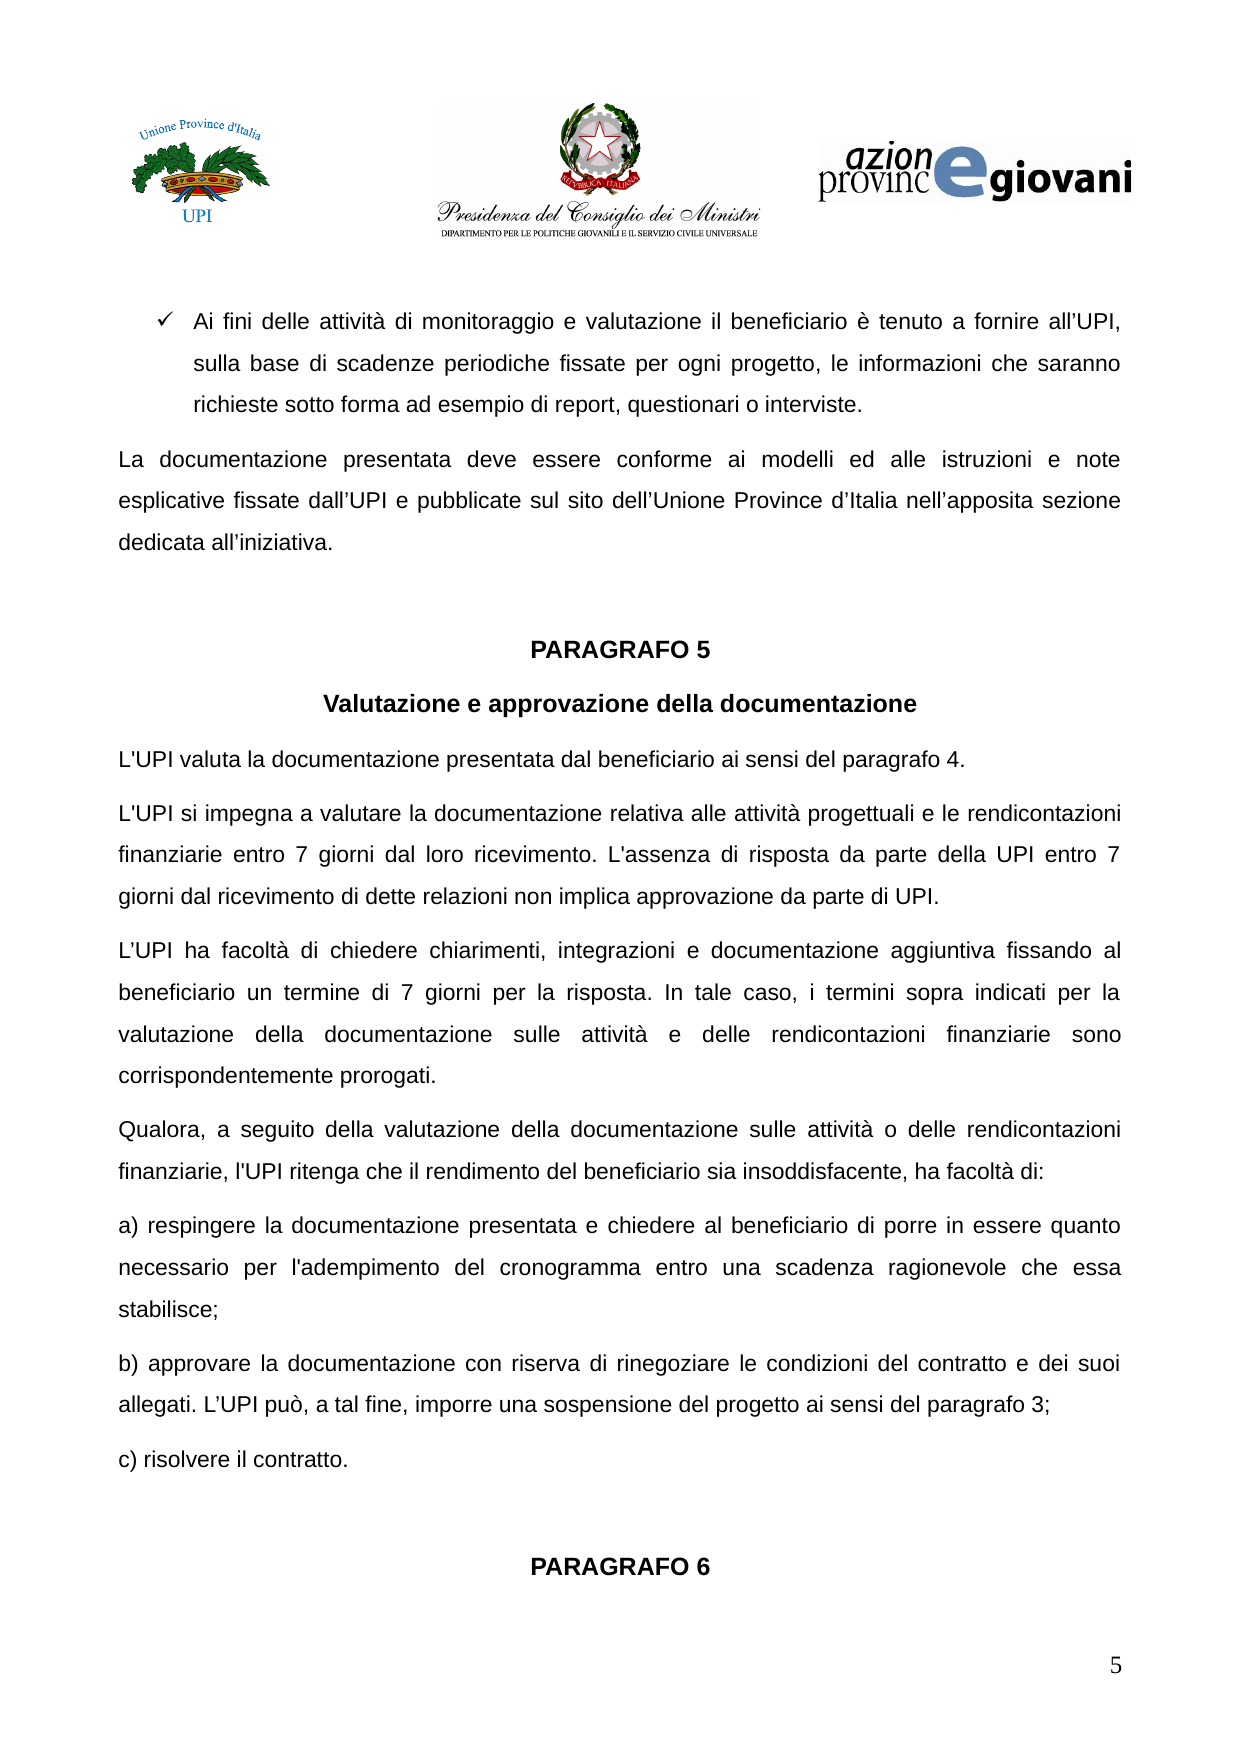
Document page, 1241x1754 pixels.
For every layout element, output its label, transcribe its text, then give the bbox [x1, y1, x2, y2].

text La documentazione presentata deve essere conforme ai modelli ed alle istruzioni e note esplicative fissate dall’UPI e pubblicate sul sito dell’Unione Province d’Italia nell’apposita sezione dedicata all’iniziativa. [118, 434, 1122, 559]
picture [437, 103, 761, 239]
list Ai fini delle attività di monitoraggio e valutazione il beneficiario è tenuto a fornire all’UPI, sulla base di scadenze periodiche fissate per ogni progetto, le informazioni che saranno richieste sotto forma ad esempio di report, questionari o interviste. [156, 296, 1122, 421]
text L'UPI valuta la documentazione presentata dal beneficiario ai sensi del paragrafo 4. [118, 734, 1122, 775]
text Valutazione e approvazione della documentazione [118, 679, 1122, 721]
text Qualora, a seguito della valutazione della documentazione sulle attività o delle rendicontazioni finanziarie, l'UPI ritenga che il rendimento del beneficiario sia insoddisfacente, ha facoltà di: [118, 1104, 1122, 1188]
text c) risolvere il contratto. [118, 1434, 1122, 1475]
text PARAGRAFO 6 [118, 1542, 1122, 1584]
text PARAGRAFO 5 [118, 625, 1122, 667]
picture [129, 117, 272, 225]
text L'UPI si impegna a valutare la documentazione relativa alle attività progettuali e le rendicontazioni finanziarie entro 7 giorni dal loro ricevimento. L'assenza di risposta da parte della UPI entro 7 giorni dal ricevimento di dette relazioni non implica approvazione da parte di UPI. [118, 788, 1122, 913]
text a) respingere la documentazione presentata e chiedere al beneficiario di porre in essere quanto necessario per l'adempimento del cronogramma entro una scadenza ragionevole che essa stabilisce; [118, 1200, 1122, 1325]
picture [818, 141, 1132, 202]
text L’UPI ha facoltà di chiedere chiarimenti, integrazioni e documentazione aggiuntiva fissando al beneficiario un termine di 7 giorni per la risposta. In tale caso, i termini sopra indicati per la valutazione della documentazione sulle attività e delle rendicontazioni finanziarie sono corrispondentemente prorogati. [118, 925, 1122, 1092]
text b) approvare la documentazione con riserva di rinegoziare le condizioni del contratto e dei suoi allegati. L’UPI può, a tal fine, imporre una sospensione del progetto ai sensi del paragrafo 3; [118, 1338, 1122, 1421]
